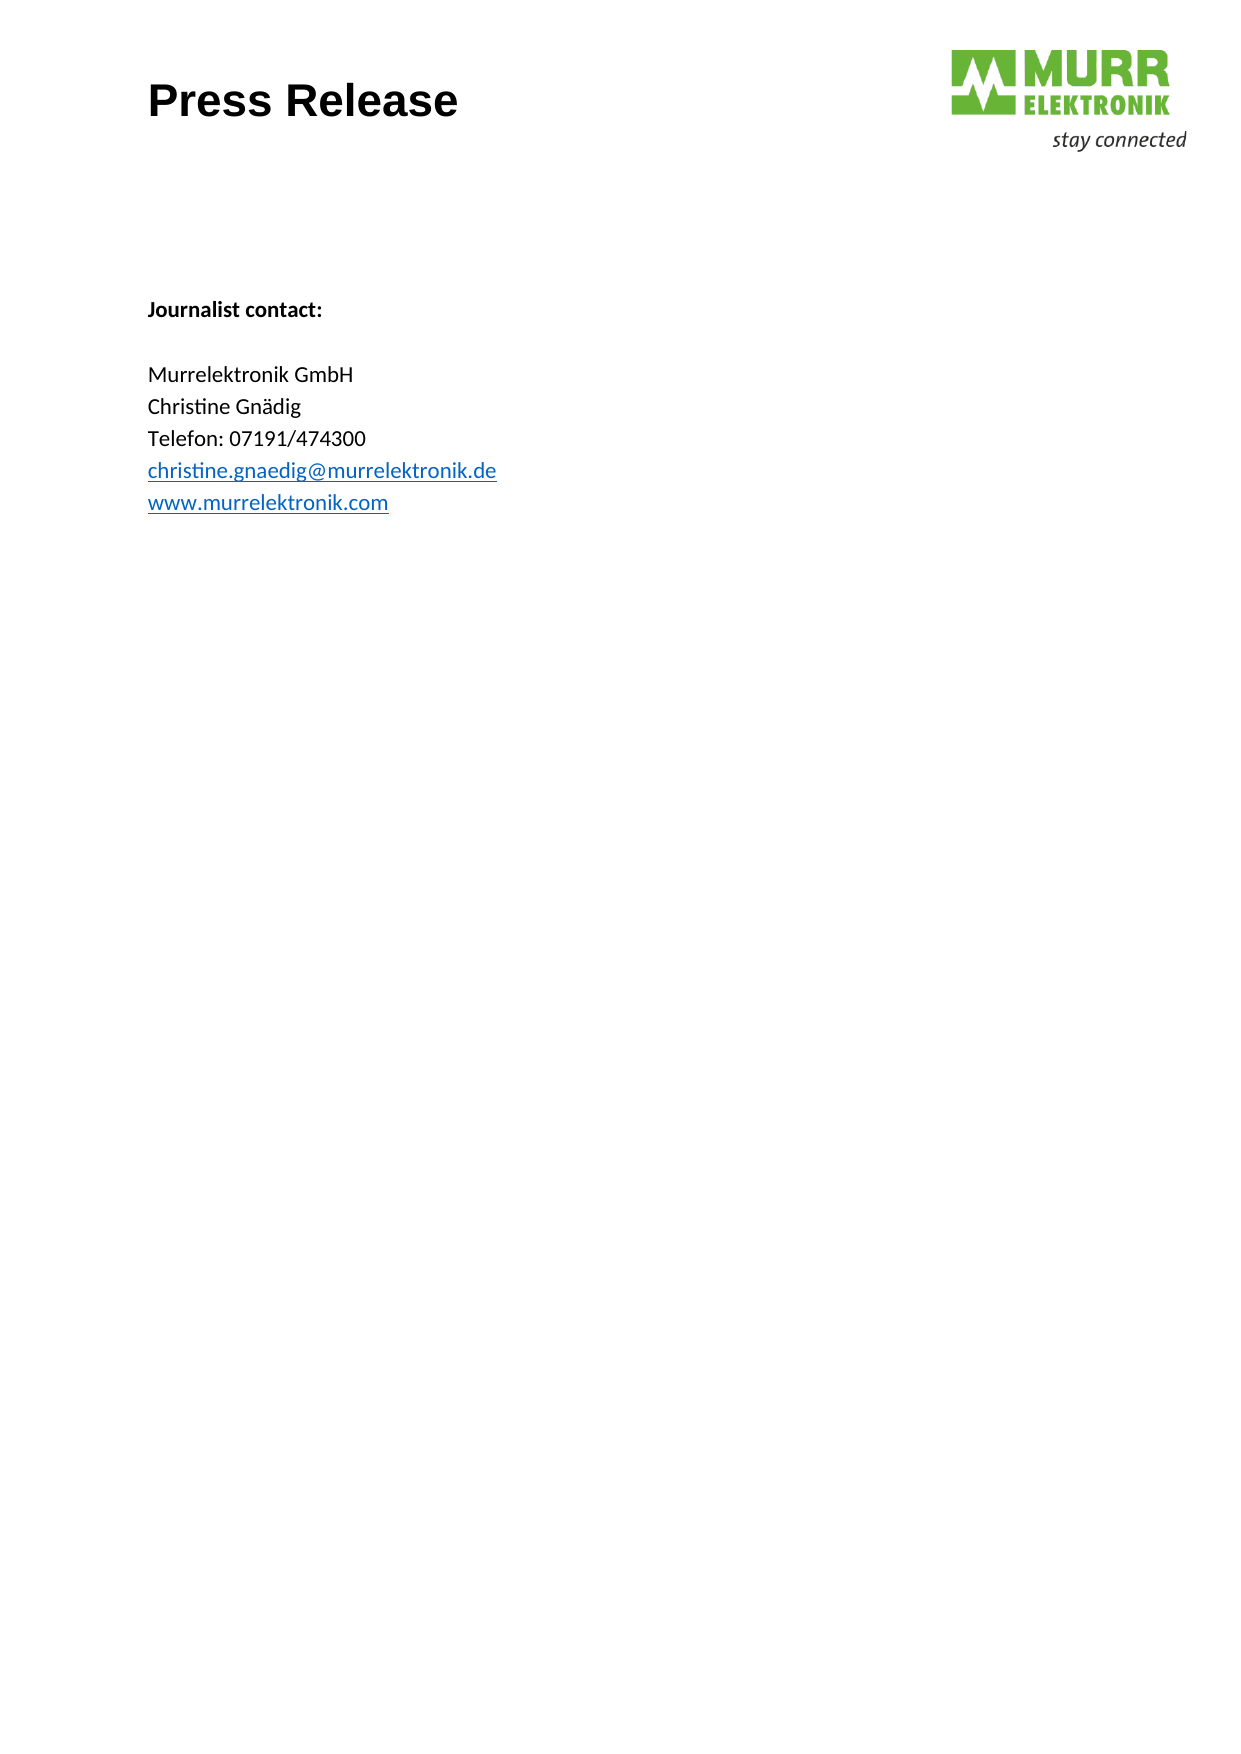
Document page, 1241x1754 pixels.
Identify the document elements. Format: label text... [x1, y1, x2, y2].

text Christine Gnädig [148, 392, 945, 420]
text christine.gnaedig@murrelektronik.de [148, 456, 945, 484]
picture [951, 50, 1187, 152]
text Telefon: 07191/474300 [148, 424, 945, 452]
text Murrelektronik GmbH [148, 360, 945, 388]
text Journalist contact: [148, 295, 945, 323]
text www.murrelektronik.com [148, 488, 945, 517]
